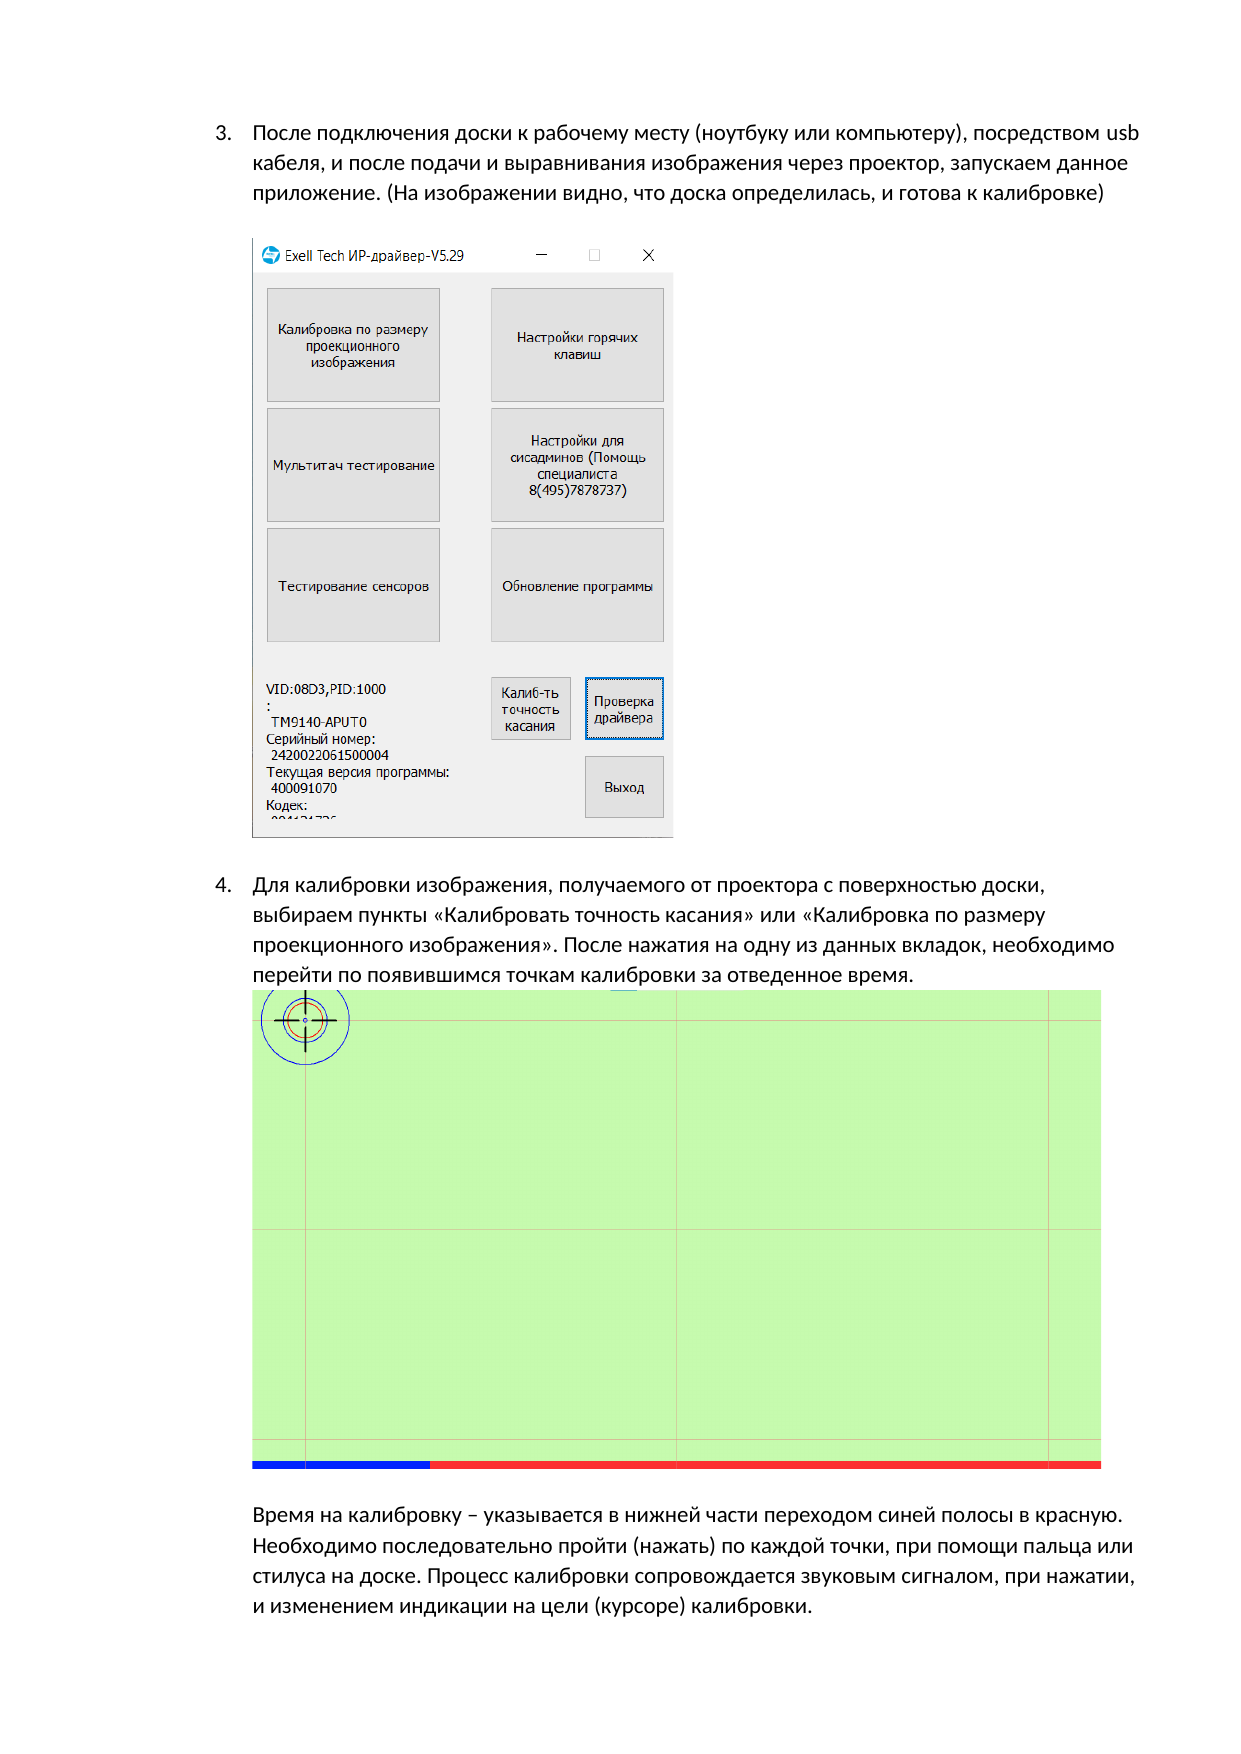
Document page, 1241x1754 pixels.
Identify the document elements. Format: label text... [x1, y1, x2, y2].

picture [252, 238, 674, 838]
list После подключения доски к рабочему месту (ноутбуку или компьютеру), посредством usb кабеля, и после подачи и выравнивания изображения через проектор, запускаем данное приложение. (На изображении видно, что доска определилась, и готова к калибровке) [215, 118, 1152, 207]
list Время на калибровку – указывается в нижней части переходом синей полосы в красную. Необходимо последовательно пройти (нажать) по каждой точки, при помощи пальца или стилуса на доске. Процесс калибровки сопровождается звуковым сигналом, при нажатии, и изменением индикации на цели (курсоре) калибровки. [252, 1501, 1152, 1619]
picture [252, 990, 1102, 1469]
list Для калибровки изображения, получаемого от проектора с поверхностью доски, выбираем пункты «Калибровать точность касания» или «Калибровка по размеру проекционного изображения». После нажатия на одну из данных вкладок, необходимо перейти по появившимся точкам калибровки за отведенное время. [215, 870, 1152, 988]
